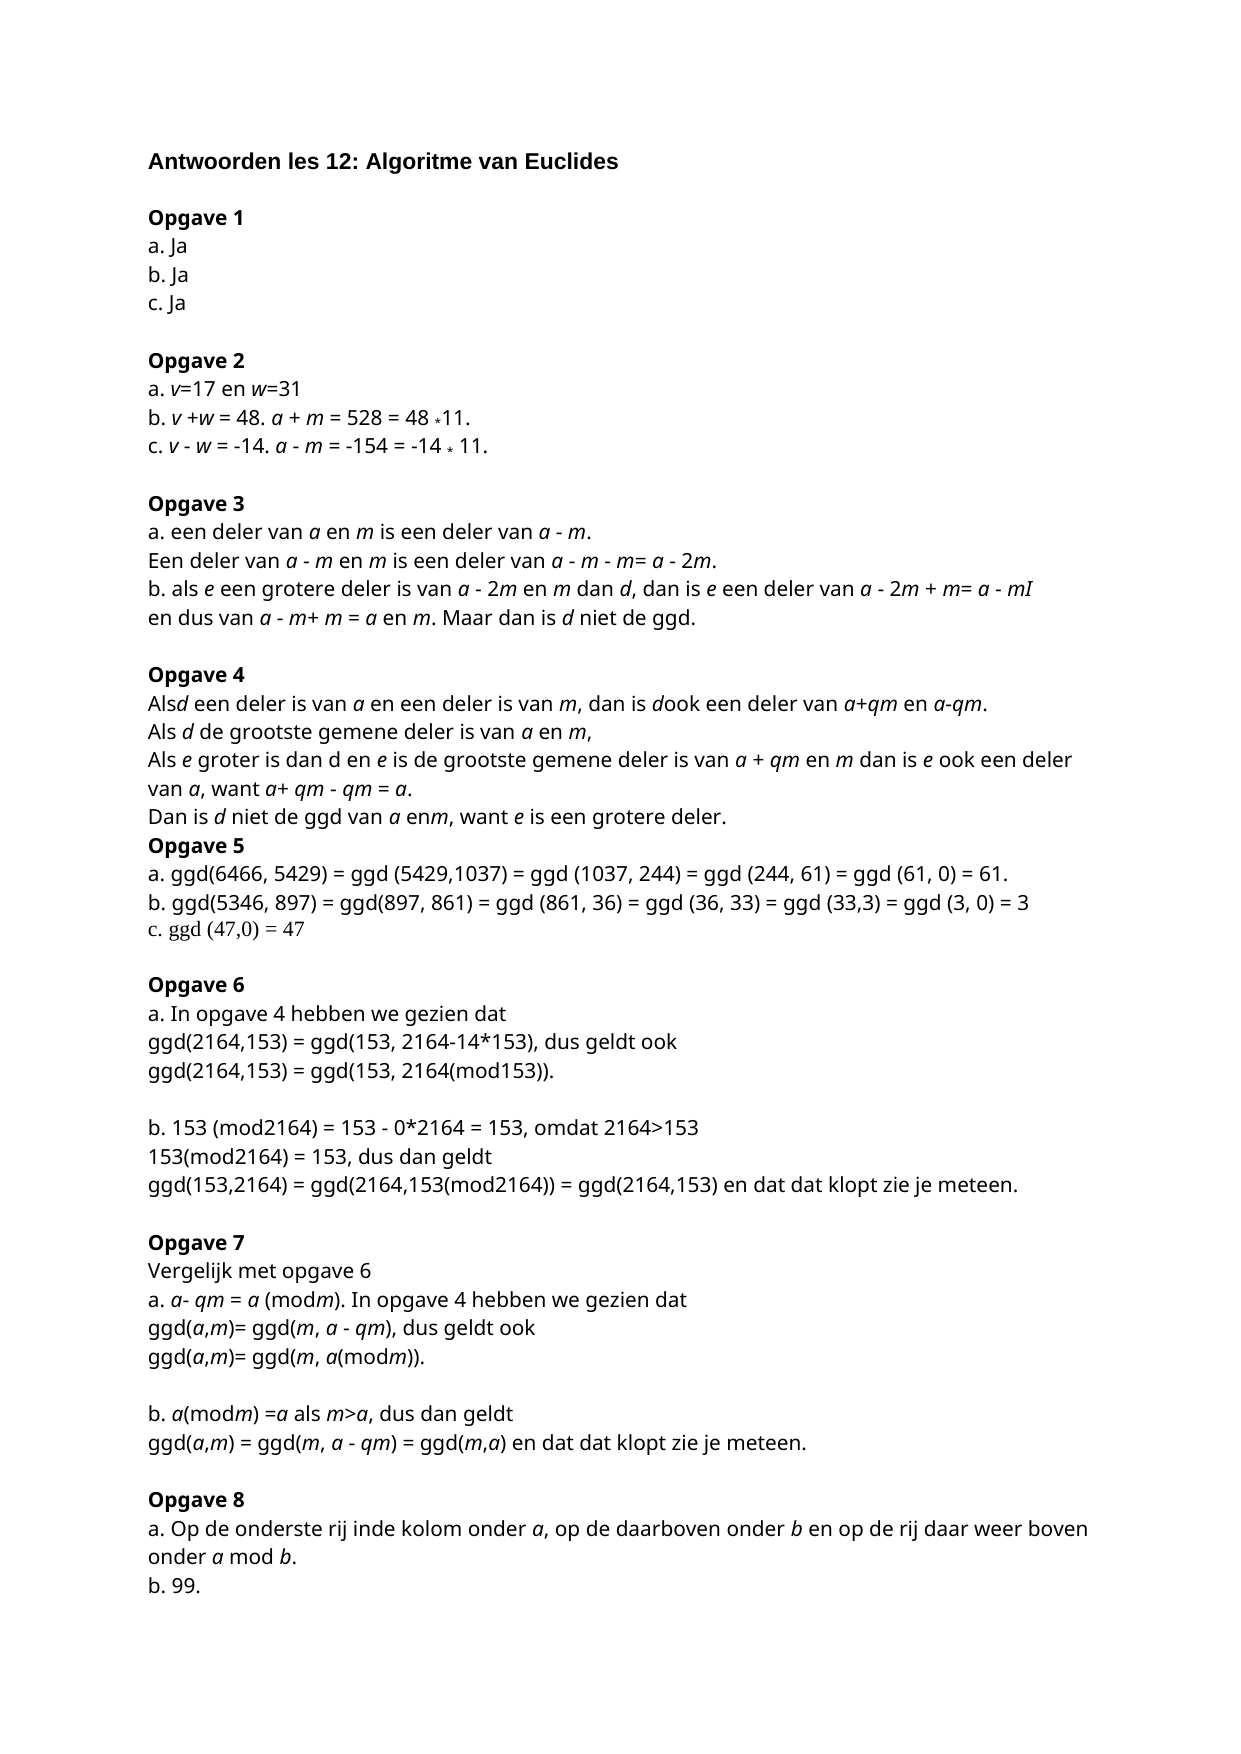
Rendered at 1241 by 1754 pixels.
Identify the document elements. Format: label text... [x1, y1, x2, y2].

text Opgave 6 a. In opgave 4 hebben we gezien dat ggd(2164,153) = ggd(153, 2164-14*153), dus geldt ook ggd(2164,153) = ggd(153, 2164(mod153)). [148, 971, 1093, 1084]
text Opgave 8 a. Op de onderste rij inde kolom onder a, op de daarboven onder b en op de rij daar weer boven onder a mod b. b. 99. [148, 1485, 1093, 1599]
text Opgave 7 Vergelijk met opgave 6 a. a- qm = a (modm). In opgave 4 hebben we gezien dat ggd(a,m)= ggd(m, a - qm), dus geldt ook ggd(a,m)= ggd(m, a(modm)). [148, 1228, 1093, 1370]
text Opgave 3 a. een deler van a en m is een deler van a - m. Een deler van a - m en m is een deler van a - m - m= a - 2m. b. als e een grotere deler is van a - 2m en m dan d, dan is e een deler van a - 2m + m= a - mI en dus van a - m+ m = a en m. Maar dan is d niet de ggd. [148, 489, 1093, 631]
text b. 153 (mod2164) = 153 - 0*2164 = 153, omdat 2164>153 153(mod2164) = 153, dus dan geldt ggd(153,2164) = ggd(2164,153(mod2164)) = ggd(2164,153) en dat dat klopt zie je meteen. [148, 1113, 1093, 1199]
text Opgave 1 a. Ja b. Ja c. Ja [148, 203, 1093, 317]
text Antwoorden les 12: Algoritme van Euclides [148, 148, 1093, 174]
text Opgave 4 Alsd een deler is van a en een deler is van m, dan is dook een deler van a+qm en a-qm. Als d de grootste gemene deler is van a en m, Als e groter is dan d en e is de grootste gemene deler is van a + qm en m dan is e ook een deler van a, want a+ qm - qm = a. Dan is d niet de ggd van a enm, want e is een grotere deler. Opgave 5 a. ggd(6466, 5429) = ggd (5429,1037) = ggd (1037, 244) = ggd (244, 61) = ggd (61, 0) = 61. b. ggd(5346, 897) = ggd(897, 861) = ggd (861, 36) = ggd (36, 33) = ggd (33,3) = ggd (3, 0) = 3 c. ggd (47,0) = 47 [148, 660, 1093, 941]
text Opgave 2 a. v=17 en w=31 b. v +w = 48. a + m = 528 = 48 *11. c. v - w = -14. a - m = -154 = -14 * 11. [148, 346, 1093, 460]
text b. a(modm) =a als m>a, dus dan geldt ggd(a,m) = ggd(m, a - qm) = ggd(m,a) en dat dat klopt zie je meteen. [148, 1399, 1093, 1456]
